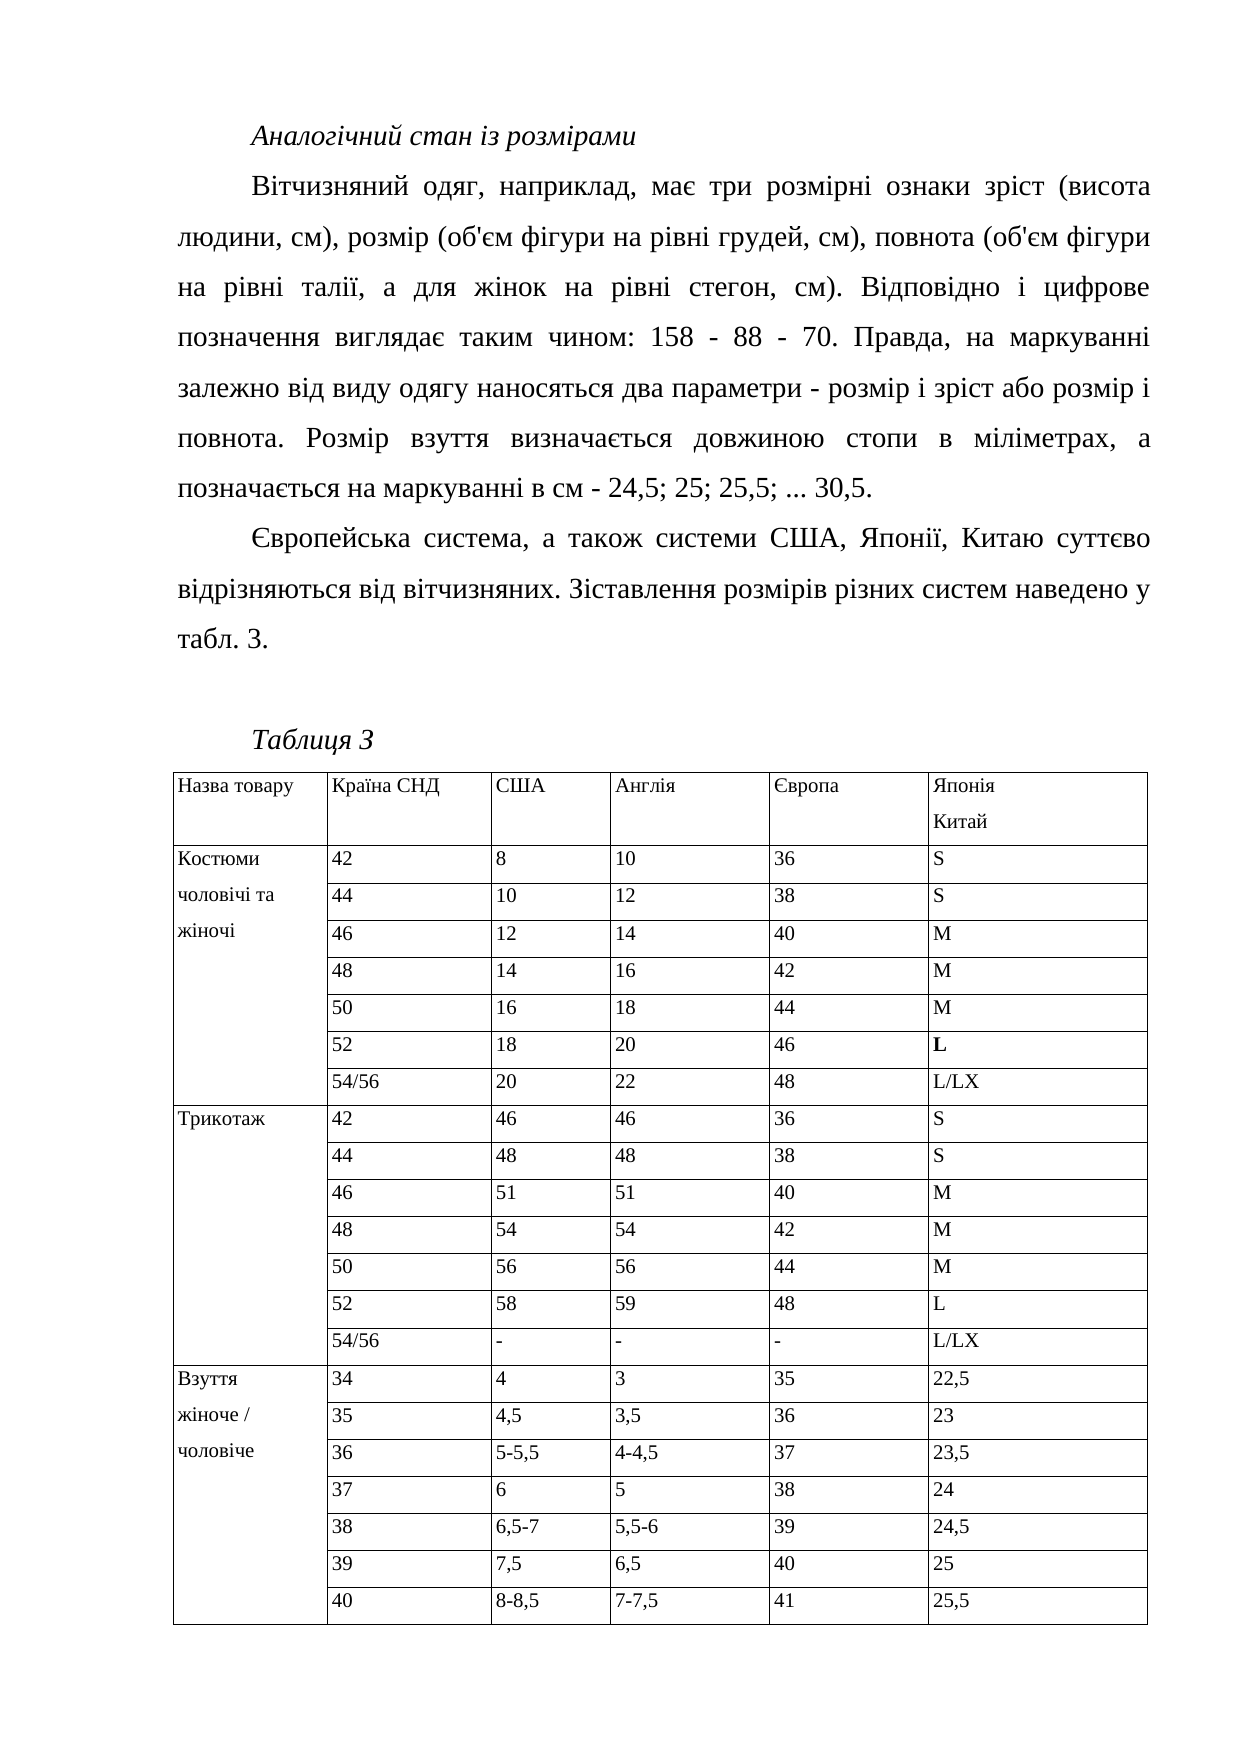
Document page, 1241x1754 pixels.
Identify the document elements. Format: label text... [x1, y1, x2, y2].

table_cell 3 [611, 1366, 769, 1402]
table_cell 5-5,5 [492, 1440, 610, 1476]
table_cell S [929, 884, 1147, 919]
table_cell 48 [328, 958, 491, 994]
table_cell 20 [492, 1069, 610, 1105]
table_cell 38 [770, 884, 928, 919]
text Вітчизняний одяг, наприклад, має три розмірні ознаки зріст (висота людини, см), розмір (об'єм фігури на рівні грудей, см), повнота (об'єм фігури на рівні талії, а для жінок на рівні стегон, см). Відповідно і цифрове позначення виглядає таким чином: 158 - 88 - 70. Правда, на маркуванні залежно від виду одягу наносяться два параметри - розмір і зріст або розмір і повнота. Розмір взуття визначається довжиною стопи в міліметрах, а позначається на маркуванні в см - 24,5; 25; 25,5; ... 30,5. [177, 168, 1152, 504]
table_cell 36 [770, 1106, 928, 1142]
table_cell 39 [770, 1514, 928, 1550]
table_cell 36 [328, 1440, 491, 1476]
table_cell 5 [611, 1477, 769, 1513]
table_cell 23,5 [929, 1440, 1147, 1476]
table_cell 56 [492, 1254, 610, 1290]
table_cell 6 [492, 1477, 610, 1513]
table_cell 12 [611, 884, 769, 919]
table_cell 50 [328, 1254, 491, 1290]
table_cell M [929, 995, 1147, 1031]
table_cell 4,5 [492, 1403, 610, 1439]
table_cell 14 [492, 958, 610, 994]
table_cell 39 [328, 1551, 491, 1587]
table_cell 7-7,5 [611, 1588, 769, 1624]
table_cell 16 [492, 995, 610, 1031]
table_cell 25 [929, 1551, 1147, 1587]
table_cell S [929, 846, 1147, 882]
table_cell L [929, 1032, 1147, 1068]
table_cell 44 [770, 995, 928, 1031]
table_cell 46 [492, 1106, 610, 1142]
table_cell 46 [611, 1106, 769, 1142]
table_header Назва товару [174, 773, 327, 845]
table_cell 48 [492, 1143, 610, 1179]
table_cell 40 [770, 1551, 928, 1587]
text Європейська система, а також системи США, Японії, Китаю суттєво відрізняються від вітчизняних. Зіставлення розмірів різних систем наведено у табл. 3. [177, 521, 1152, 655]
table_cell М [929, 1217, 1147, 1253]
table_cell М [929, 1254, 1147, 1290]
table_cell 7,5 [492, 1551, 610, 1587]
table_cell 24 [929, 1477, 1147, 1513]
table_cell 18 [611, 995, 769, 1031]
table_cell 58 [492, 1291, 610, 1327]
table_cell 46 [328, 1180, 491, 1216]
table_cell Трикотаж [174, 1106, 327, 1364]
table_cell 54/56 [328, 1069, 491, 1105]
table_cell 38 [328, 1514, 491, 1550]
table_cell 37 [770, 1440, 928, 1476]
table_header Японія Китай [929, 773, 1147, 845]
table_cell 44 [770, 1254, 928, 1290]
table_cell 38 [770, 1143, 928, 1179]
table_cell 3,5 [611, 1403, 769, 1439]
table_cell 44 [328, 884, 491, 919]
table_header США [492, 773, 610, 845]
table_cell 42 [328, 1106, 491, 1142]
table_cell 6,5-7 [492, 1514, 610, 1550]
table_cell S [929, 1143, 1147, 1179]
table_cell 40 [328, 1588, 491, 1624]
text Аналогічний стан із розмірами [177, 118, 1152, 152]
table_cell 48 [328, 1217, 491, 1253]
table_cell 48 [611, 1143, 769, 1179]
table_cell М [929, 1180, 1147, 1216]
table_cell 46 [770, 1032, 928, 1068]
table_cell 54 [611, 1217, 769, 1253]
table_cell S [929, 1106, 1147, 1142]
table_cell 48 [770, 1069, 928, 1105]
table_cell 18 [492, 1032, 610, 1068]
table_cell Взуття жіноче / чоловіче [174, 1366, 327, 1624]
table_cell 22 [611, 1069, 769, 1105]
table_cell 56 [611, 1254, 769, 1290]
table_cell 42 [328, 846, 491, 882]
table_cell 14 [611, 921, 769, 957]
table_cell 59 [611, 1291, 769, 1327]
table_cell 46 [328, 921, 491, 957]
table_cell 51 [611, 1180, 769, 1216]
table_cell 44 [328, 1143, 491, 1179]
table_cell 6,5 [611, 1551, 769, 1587]
table_header Англія [611, 773, 769, 845]
table_cell 8 [492, 846, 610, 882]
table_cell 10 [611, 846, 769, 882]
table_cell L/LX [929, 1069, 1147, 1105]
table_cell 35 [328, 1403, 491, 1439]
text Таблиця З [177, 722, 1152, 755]
table_cell 5,5-6 [611, 1514, 769, 1550]
table_cell 38 [770, 1477, 928, 1513]
table_cell 52 [328, 1291, 491, 1327]
table_cell 50 [328, 995, 491, 1031]
table_cell L/LХ [929, 1329, 1147, 1364]
table_cell 52 [328, 1032, 491, 1068]
table_cell 40 [770, 921, 928, 957]
table_cell М [929, 921, 1147, 957]
table_cell - [770, 1329, 928, 1364]
table_cell 40 [770, 1180, 928, 1216]
table_cell 34 [328, 1366, 491, 1402]
table_cell 51 [492, 1180, 610, 1216]
table_cell 36 [770, 1403, 928, 1439]
table_cell 54 [492, 1217, 610, 1253]
table_cell 41 [770, 1588, 928, 1624]
table_cell 4 [492, 1366, 610, 1402]
table_cell Костюми чоловічі та жіночі [174, 846, 327, 1105]
table_cell 20 [611, 1032, 769, 1068]
table_cell М [929, 958, 1147, 994]
table_cell 36 [770, 846, 928, 882]
table_header Європа [770, 773, 928, 845]
table_cell 16 [611, 958, 769, 994]
table_cell 37 [328, 1477, 491, 1513]
table_cell - [492, 1329, 610, 1364]
table_cell L [929, 1291, 1147, 1327]
table_header Країна СНД [328, 773, 491, 845]
table_cell 23 [929, 1403, 1147, 1439]
table_cell 10 [492, 884, 610, 919]
table_cell 12 [492, 921, 610, 957]
table_cell 35 [770, 1366, 928, 1402]
table_cell 48 [770, 1291, 928, 1327]
table_cell 4-4,5 [611, 1440, 769, 1476]
table_cell - [611, 1329, 769, 1364]
table_cell 24,5 [929, 1514, 1147, 1550]
table_cell 8-8,5 [492, 1588, 610, 1624]
table_cell 54/56 [328, 1329, 491, 1364]
table_cell 22,5 [929, 1366, 1147, 1402]
table_cell 25,5 [929, 1588, 1147, 1624]
table_cell 42 [770, 958, 928, 994]
table_cell 42 [770, 1217, 928, 1253]
